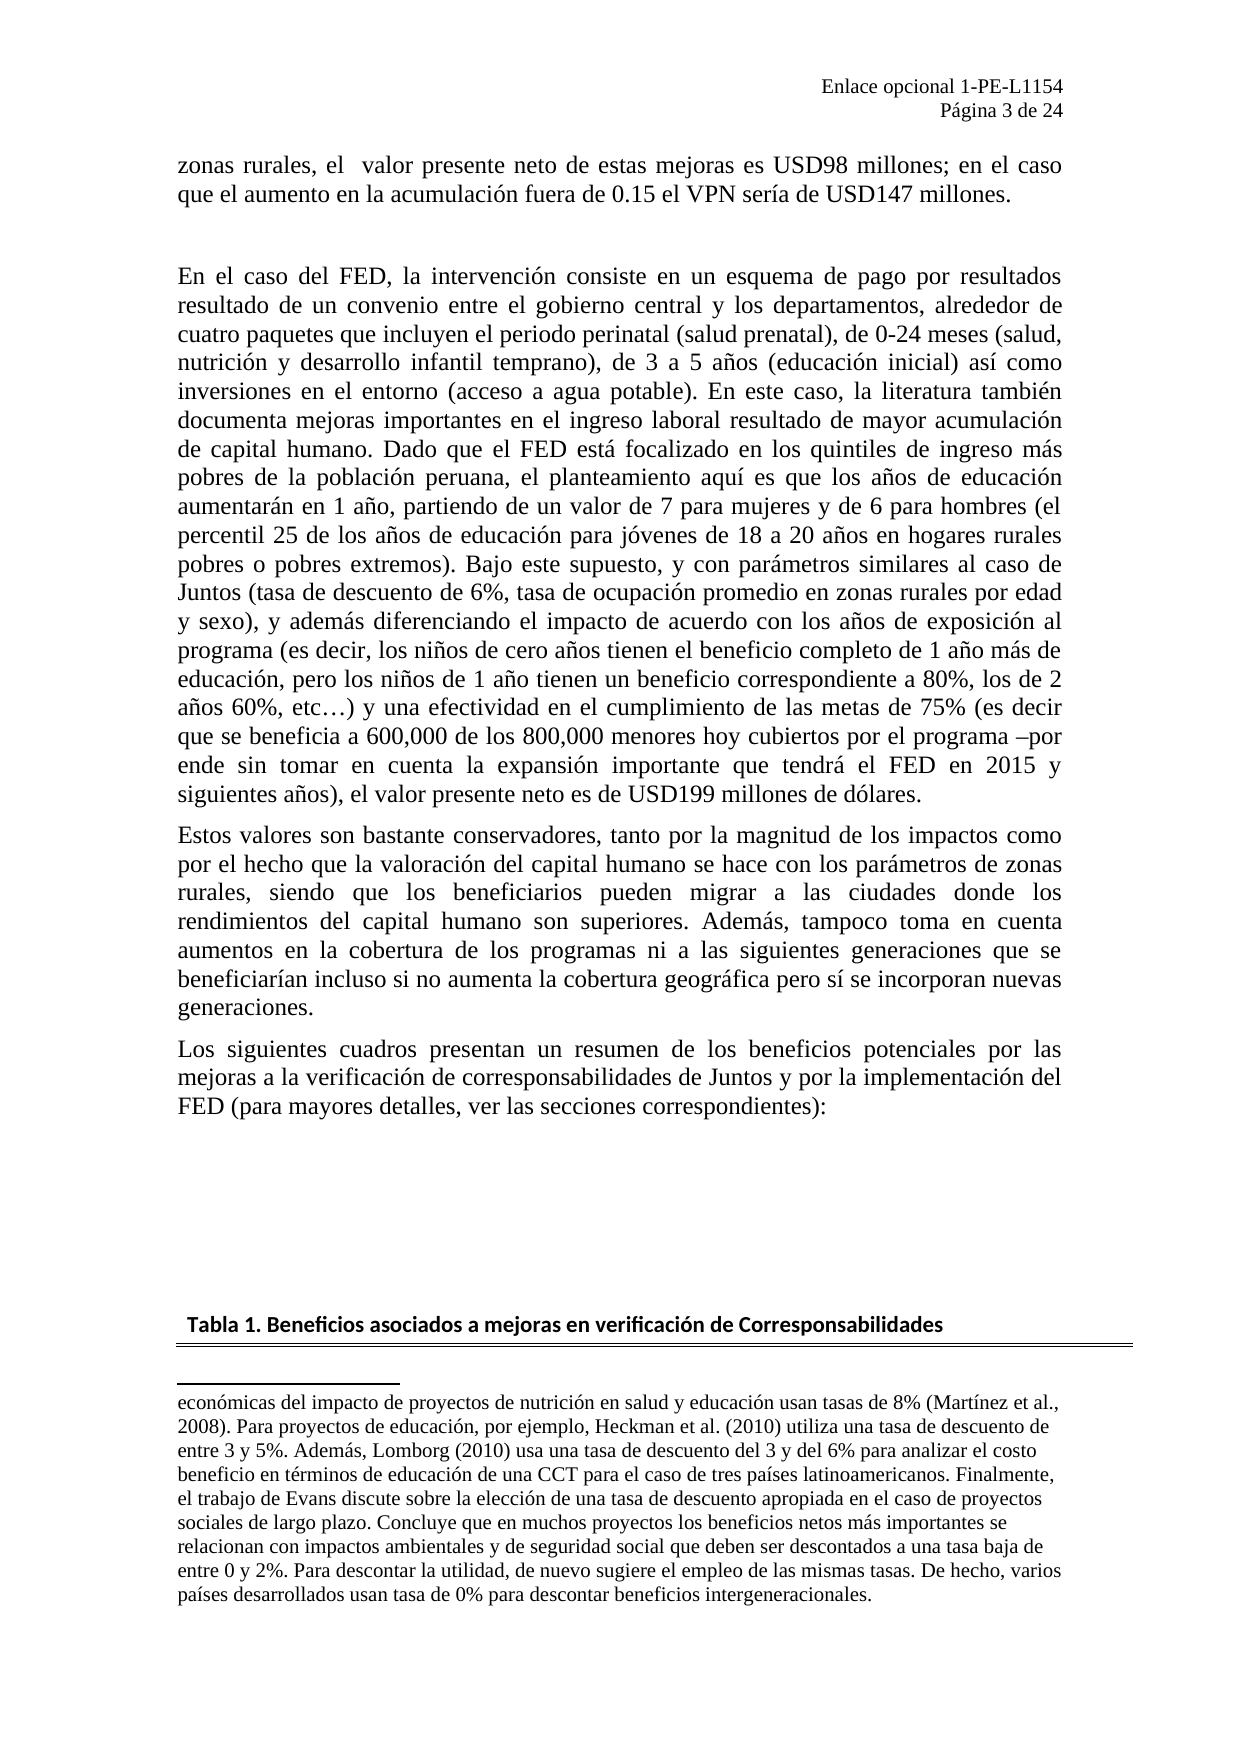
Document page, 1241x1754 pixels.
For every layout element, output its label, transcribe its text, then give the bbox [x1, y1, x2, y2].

text Los siguientes cuadros presentan un resumen de los beneficios potenciales por las mejoras a la verificación de corresponsabilidades de Juntos y por la implementación del FED (para mayores detalles, ver las secciones correspondientes): [177, 1034, 1063, 1120]
table_header Tabla 1. Beneficios asociados a mejoras en verificación de Corresponsabilidades [176, 1298, 1132, 1342]
text En el caso del FED, la intervención consiste en un esquema de pago por resultados resultado de un convenio entre el gobierno central y los departamentos, alrededor de cuatro paquetes que incluyen el periodo perinatal (salud prenatal), de 0-24 meses (salud, nutrición y desarrollo infantil temprano), de 3 a 5 años (educación inicial) así como inversiones en el entorno (acceso a agua potable). En este caso, la literatura también documenta mejoras importantes en el ingreso laboral resultado de mayor acumulación de capital humano. Dado que el FED está focalizado en los quintiles de ingreso más pobres de la población peruana, el planteamiento aquí es que los años de educación aumentarán en 1 año, partiendo de un valor de 7 para mujeres y de 6 para hombres (el percentil 25 de los años de educación para jóvenes de 18 a 20 años en hogares rurales pobres o pobres extremos). Bajo este supuesto, y con parámetros similares al caso de Juntos (tasa de descuento de 6%, tasa de ocupación promedio en zonas rurales por edad y sexo), y además diferenciando el impacto de acuerdo con los años de exposición al programa (es decir, los niños de cero años tienen el beneficio completo de 1 año más de educación, pero los niños de 1 año tienen un beneficio correspondiente a 80%, los de 2 años 60%, etc…) y una efectividad en el cumplimiento de las metas de 75% (es decir que se beneficia a 600,000 de los 800,000 menores hoy cubiertos por el programa –por ende sin tomar en cuenta la expansión importante que tendrá el FED en 2015 y siguientes años), el valor presente neto es de USD199 millones de dólares. [177, 261, 1063, 807]
text Estos valores son bastante conservadores, tanto por la magnitud de los impactos como por el hecho que la valoración del capital humano se hace con los parámetros de zonas rurales, siendo que los beneficiarios pueden migrar a las ciudades donde los rendimientos del capital humano son superiores. Además, tampoco toma en cuenta aumentos en la cobertura de los programas ni a las siguientes generaciones que se beneficiarían incluso si no aumenta la cobertura geográfica pero sí se incorporan nuevas generaciones. [177, 820, 1063, 1021]
